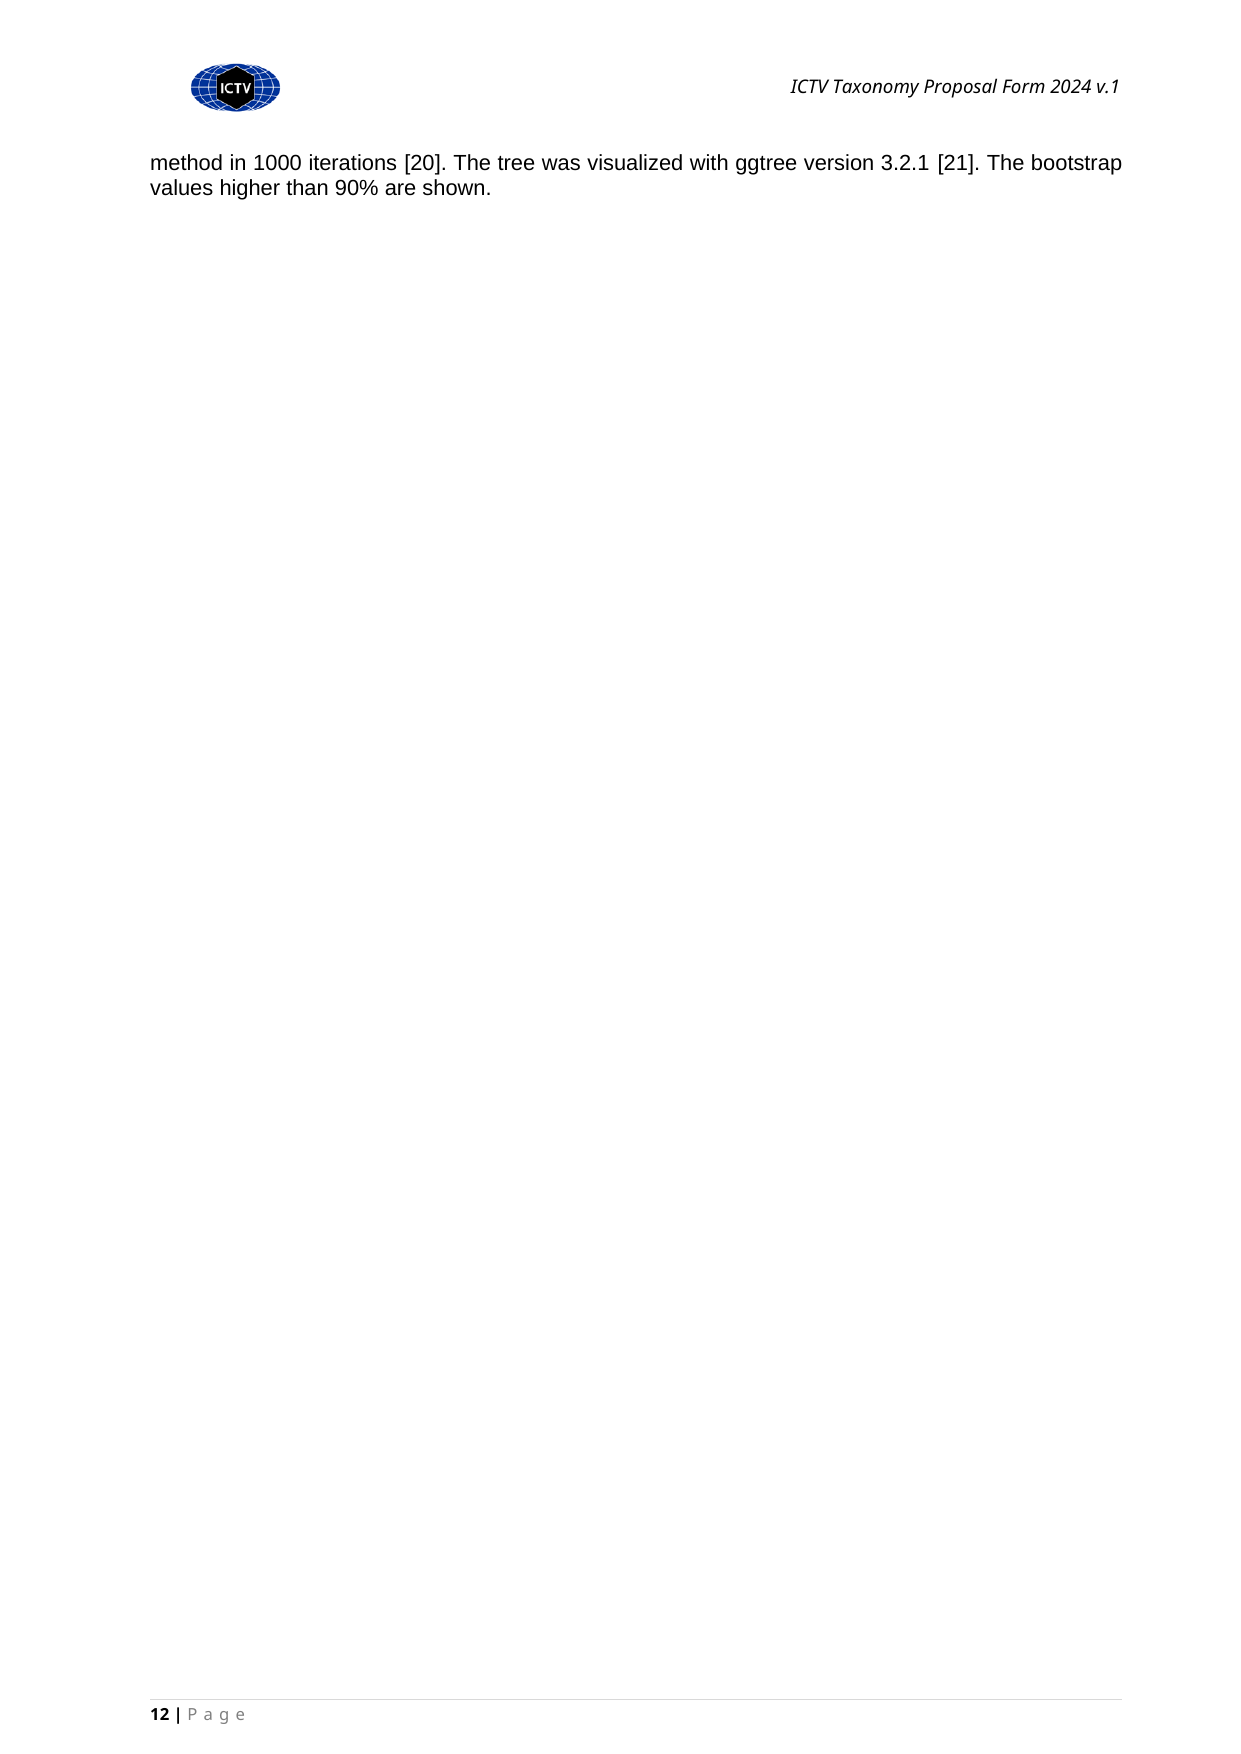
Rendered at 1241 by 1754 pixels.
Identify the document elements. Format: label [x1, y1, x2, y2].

picture [190, 56, 282, 113]
text [150, 150, 1122, 200]
